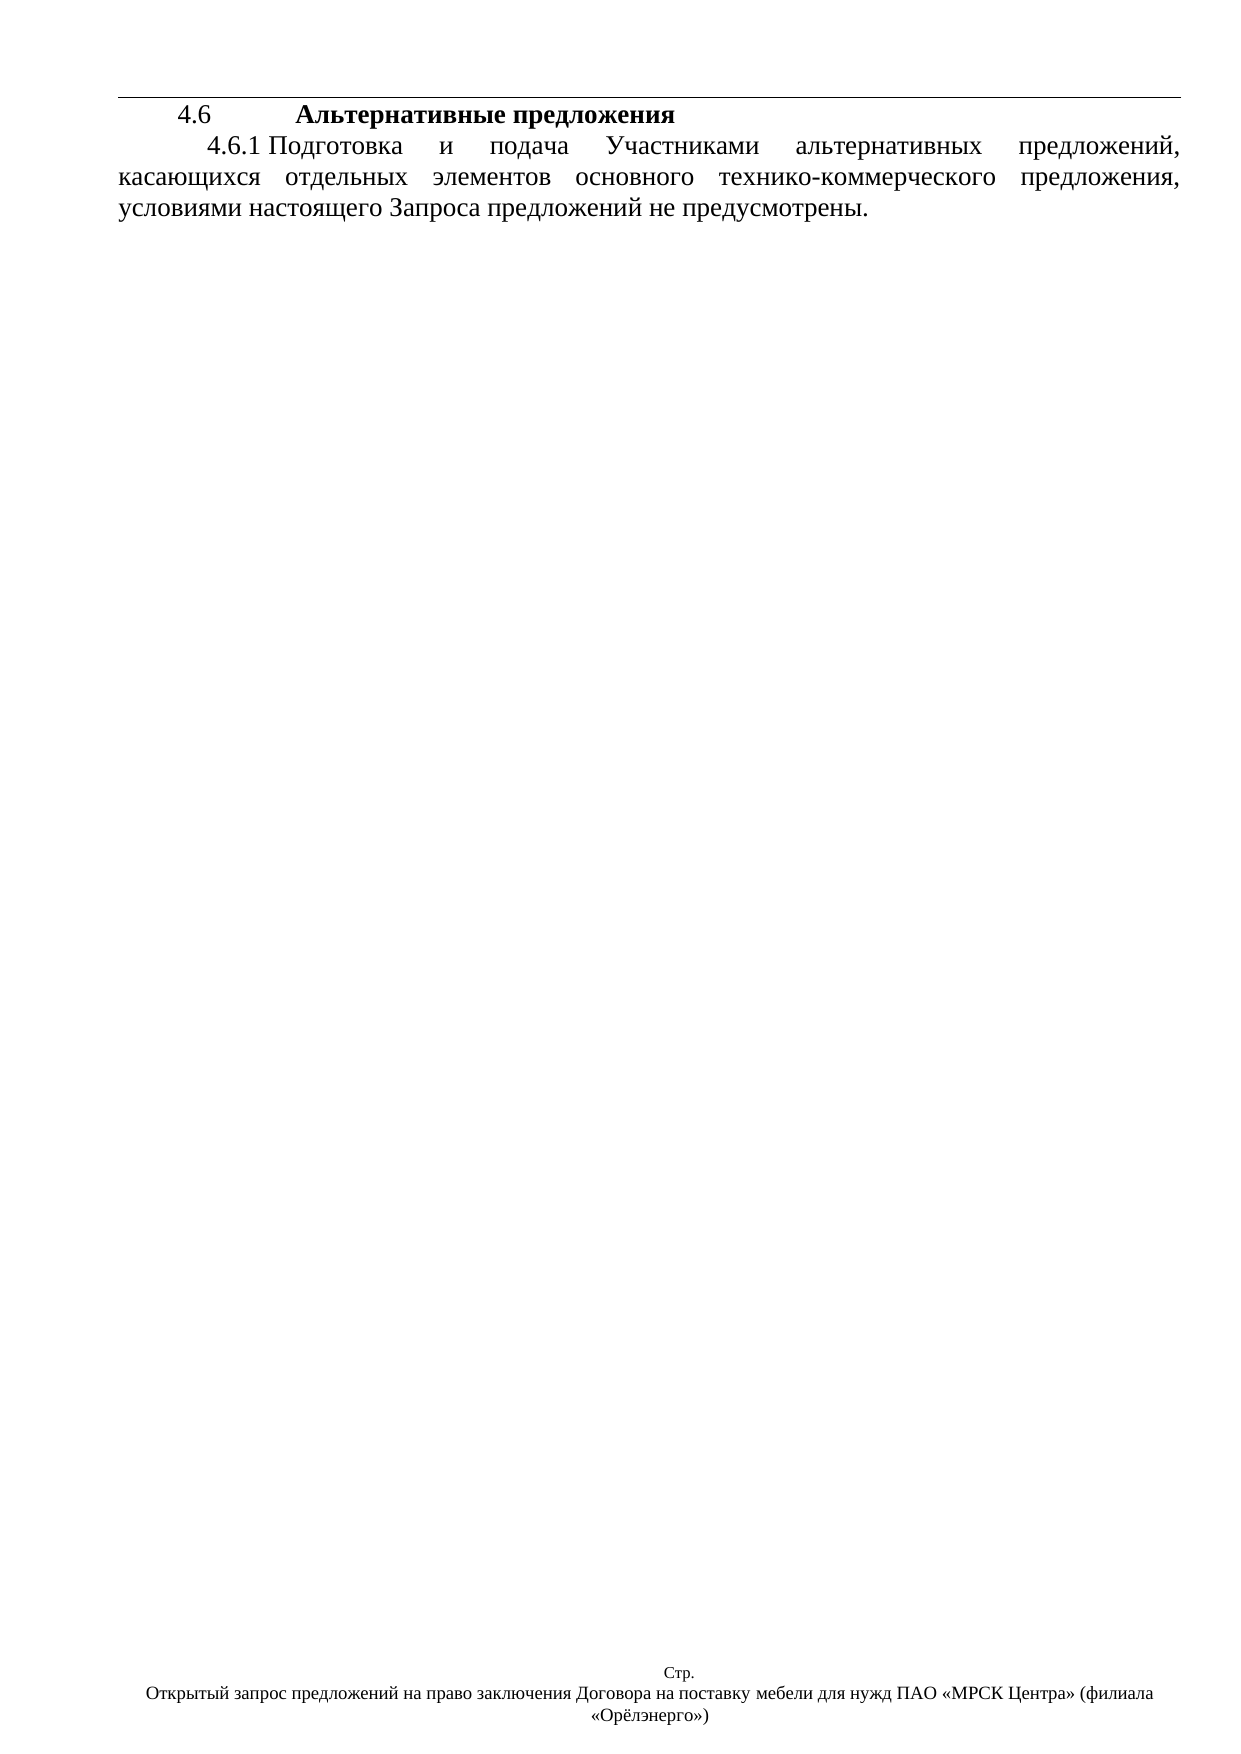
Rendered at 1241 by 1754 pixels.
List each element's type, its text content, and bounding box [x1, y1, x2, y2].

subtitle Подготовка и подача Участниками альтернативных предложений, касающихся отдельных элементов основного технико-коммерческого предложения, условиями настоящего Запроса предложений не предусмотрены. [118, 129, 1181, 223]
subtitle Альтернативные предложения [177, 98, 1181, 129]
